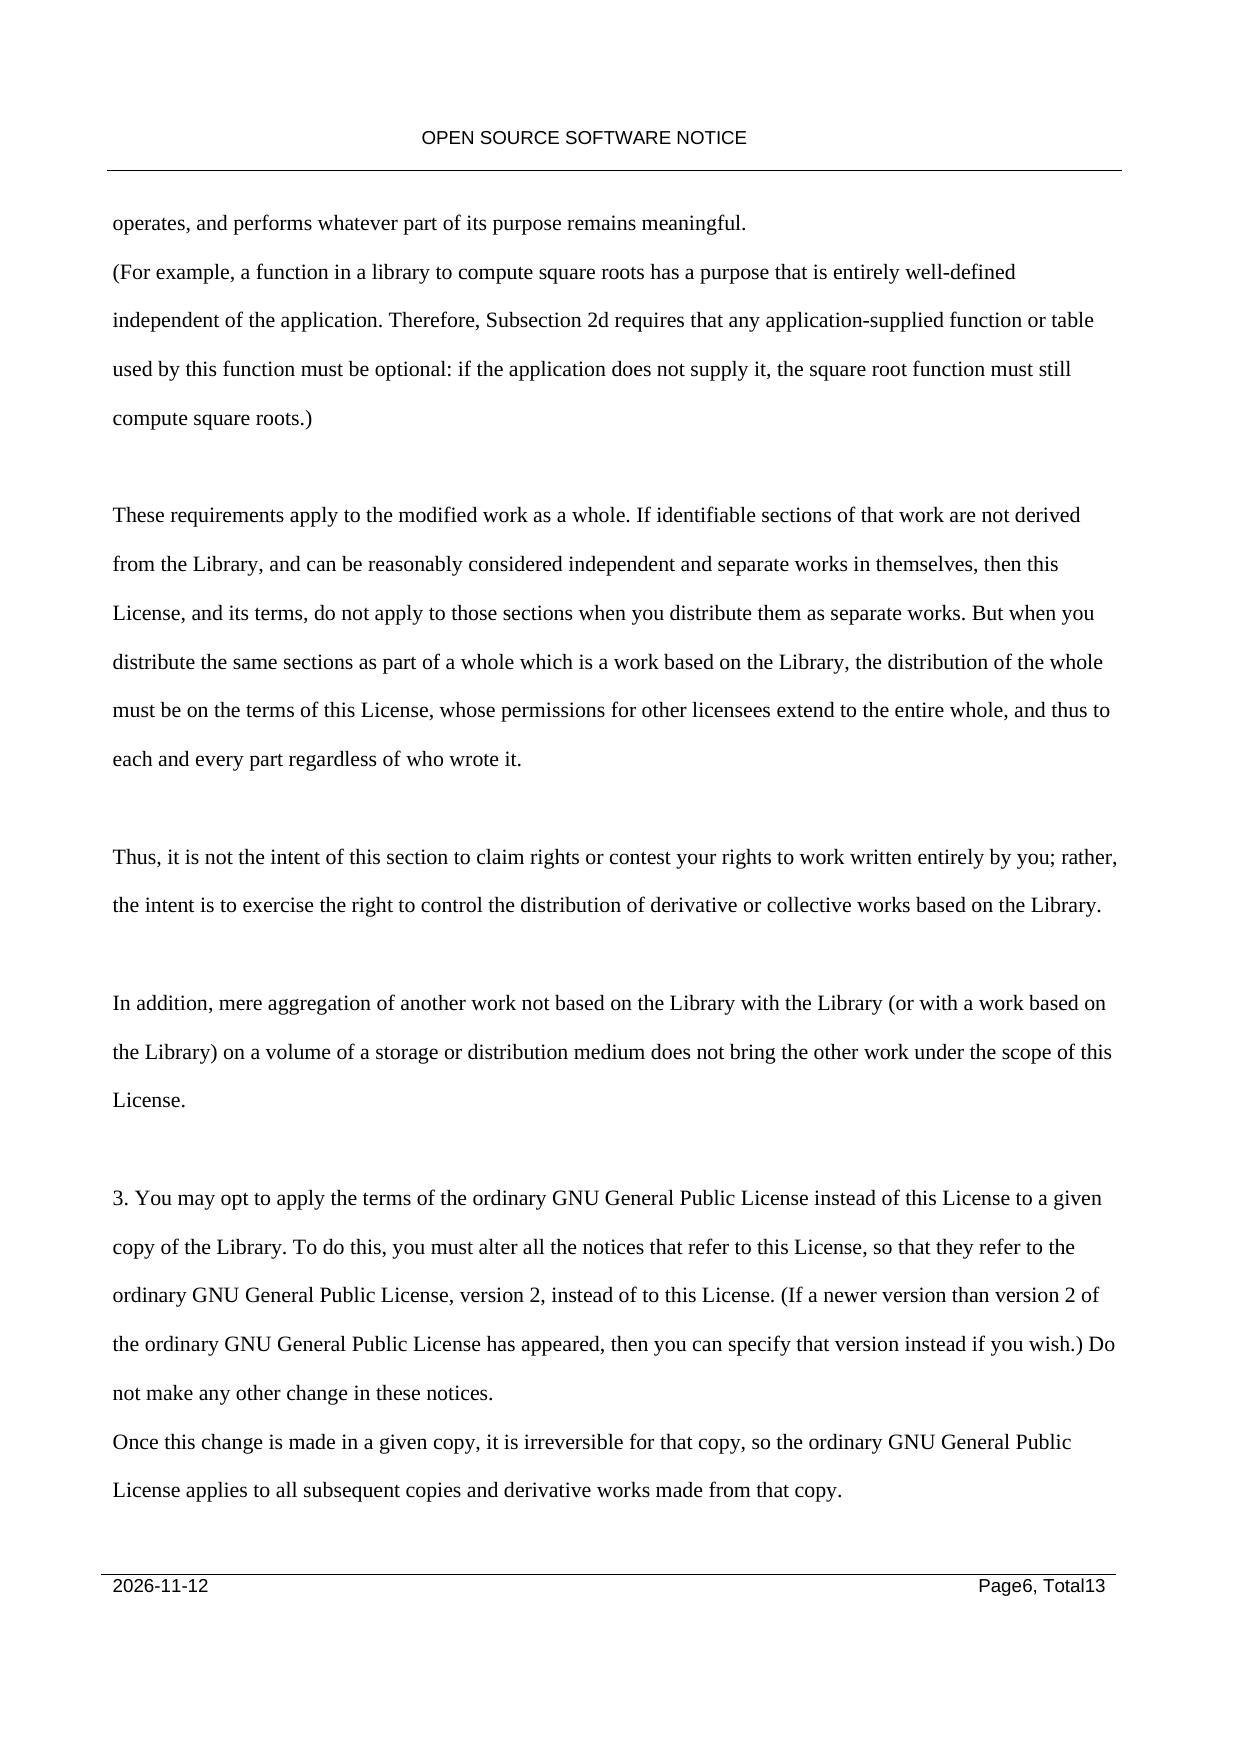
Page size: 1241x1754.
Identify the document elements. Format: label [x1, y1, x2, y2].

text [112, 206, 1128, 1506]
